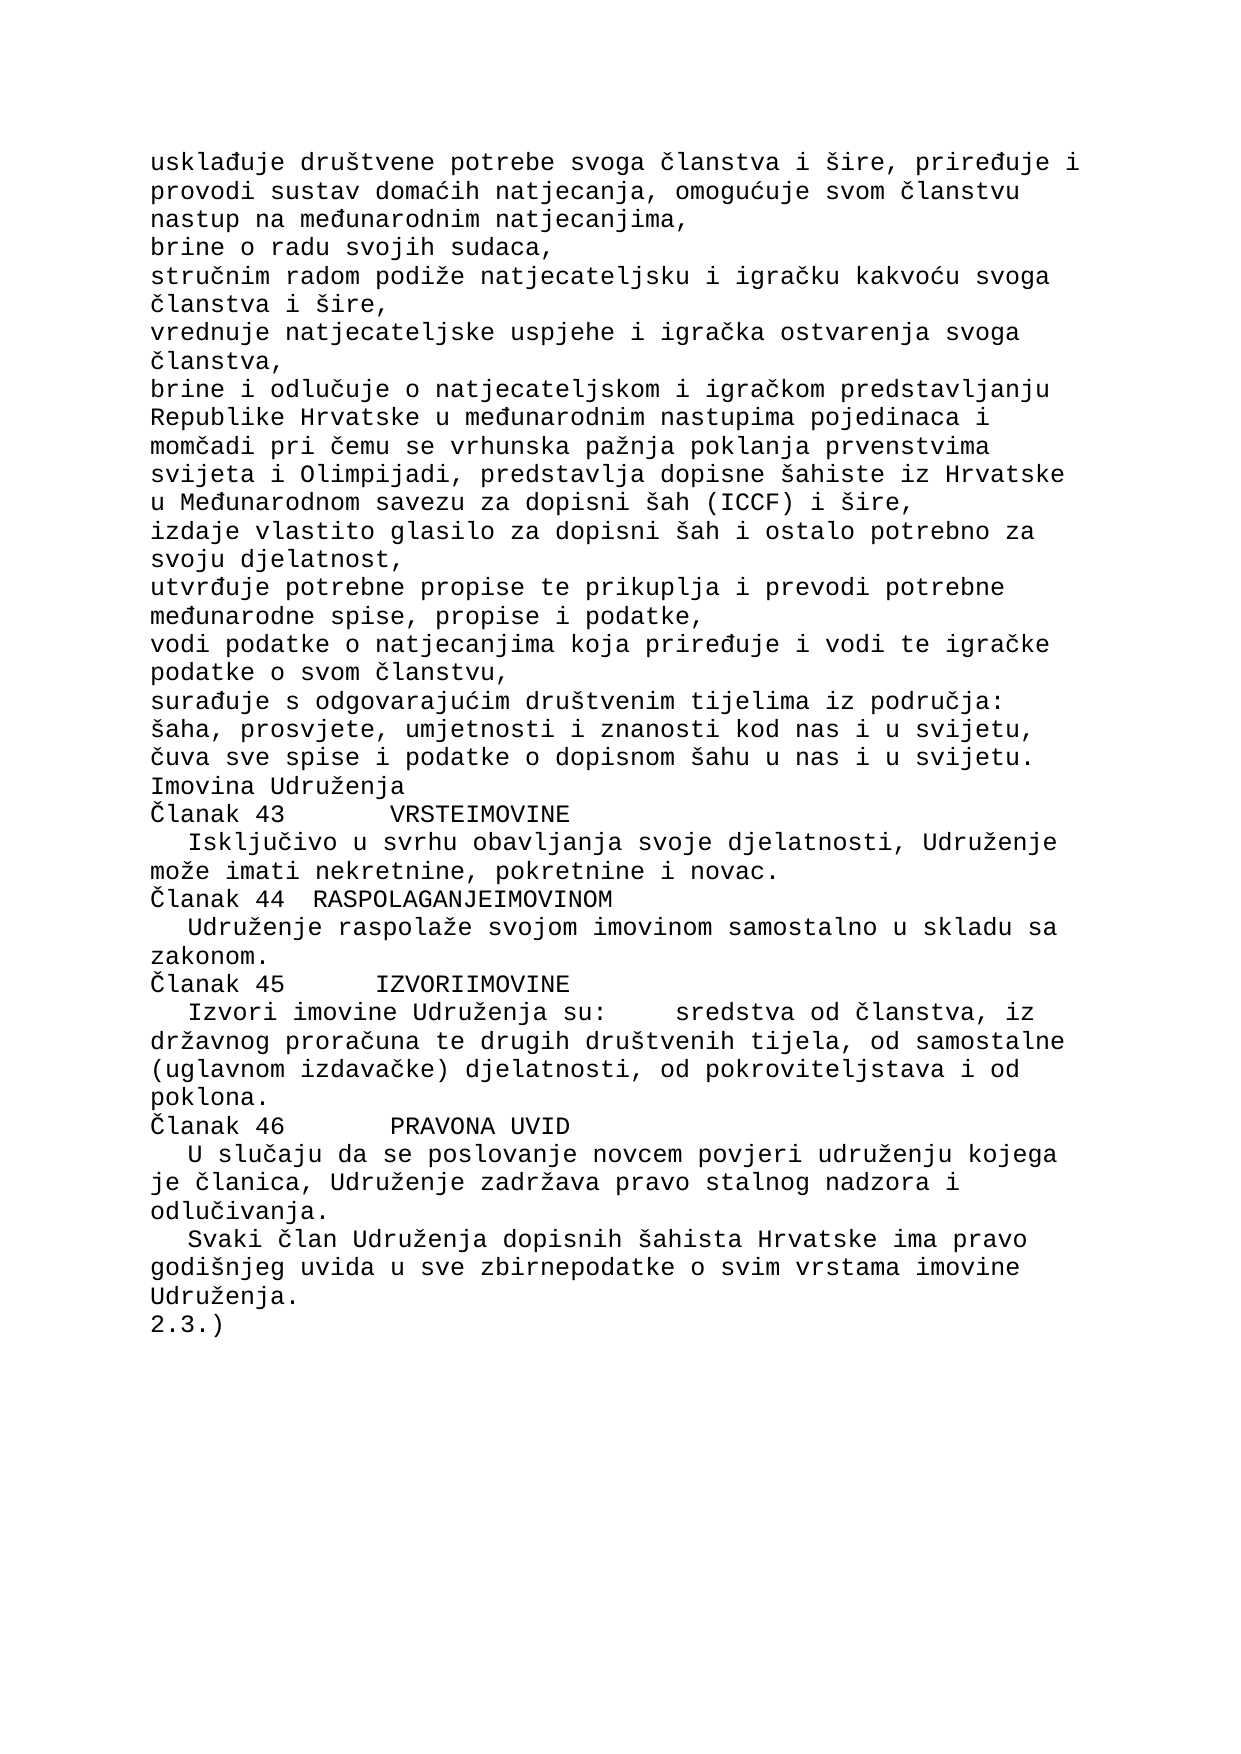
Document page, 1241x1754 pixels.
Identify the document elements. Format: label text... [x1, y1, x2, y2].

text brine i odlučuje o natjecateljskom i igračkom predstavljanju Republike Hrvatske u međunarodnim nastupima pojedinaca i momčadi pri čemu se vrhunska pažnja poklanja prvenstvima svijeta i Olimpijadi, predstavlja dopisne šahiste iz Hrvatske u Međunarodnom savezu za dopisni šah (ICCF) i šire, [150, 377, 1090, 518]
text Svaki član Udruženja dopisnih šahista Hrvatske ima pravo godišnjeg uvida u sve zbirne podatke o svim vrstama imovine [150, 1227, 1090, 1283]
text Članak 46 PRAVO NA UVID [150, 1113, 1090, 1142]
text Izvori imovine Udruženja su: sredstva od članstva, iz [150, 1000, 1090, 1028]
text usklađuje društvene potrebe svoga članstva i šire, priređuje i provodi sustav domaćih natjecanja, omogućuje svom članstvu nastup na međunarodnim natjecanjima, [150, 150, 1090, 235]
text Članak 43 VRSTE IMOVINE [150, 802, 1090, 830]
text surađuje s odgovarajućim društvenim tijelima iz područja: šaha, prosvjete, umjetnosti i znanosti kod nas i u svijetu, čuva sve spise i podatke o dopisnom šahu u nas i u svijetu. [150, 688, 1090, 773]
text Imovina Udruženja [150, 773, 1090, 802]
text vrednuje natjecateljske uspjehe i igračka ostvarenja svoga članstva, [150, 320, 1090, 377]
text vodi podatke o natjecanjima koja priređuje i vodi te igračke podatke o svom članstvu, [150, 632, 1090, 688]
text utvrđuje potrebne propise te prikuplja i prevodi potrebne međunarodne spise, propise i podatke, [150, 575, 1090, 632]
text Članak 45 IZVORI IMOVINE [150, 972, 1090, 1000]
text Udruženja. [150, 1283, 1090, 1312]
text brine o radu svojih sudaca, [150, 235, 1090, 263]
text stručnim radom podiže natjecateljsku i igračku kakvoću svoga članstva i šire, [150, 263, 1090, 320]
text državnog proračuna te drugih društvenih tijela, od samostalne (uglavnom izdavačke) djelatnosti, od pokroviteljstava i od poklona. [150, 1028, 1090, 1113]
text Članak 44 RASPOLAGANJE IMOVINOM [150, 887, 1090, 915]
text 2.3.) [150, 1312, 1090, 1340]
text Udruženje raspolaže svojom imovinom samostalno u skladu sa zakonom. [150, 915, 1090, 972]
text izdaje vlastito glasilo za dopisni šah i ostalo potrebno za svoju djelatnost, [150, 518, 1090, 575]
text Isključivo u svrhu obavljanja svoje djelatnosti, Udruženje može imati nekretnine, pokretnine i novac. [150, 830, 1090, 887]
text U slučaju da se poslovanje novcem povjeri udruženju kojega je članica, Udruženje zadržava pravo stalnog nadzora i odlučivanja. [150, 1142, 1090, 1227]
